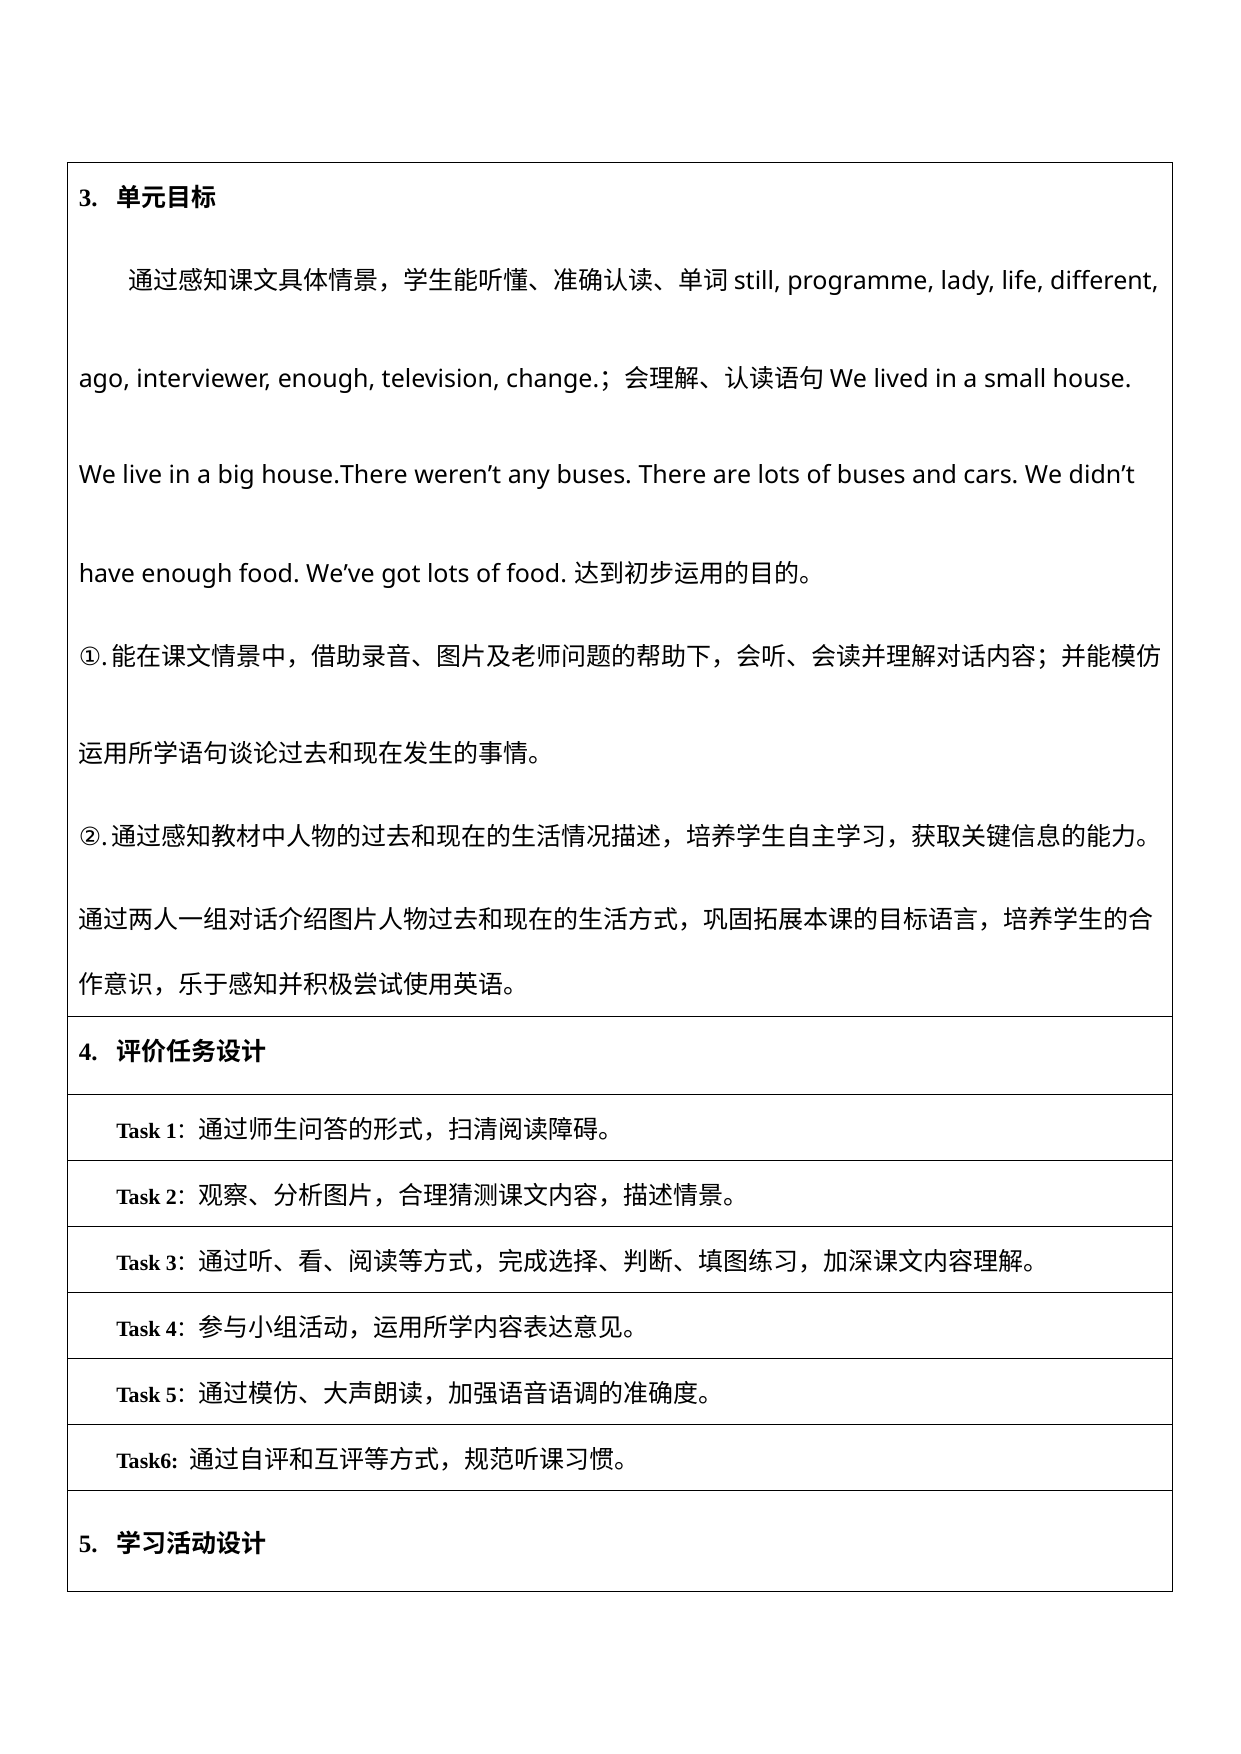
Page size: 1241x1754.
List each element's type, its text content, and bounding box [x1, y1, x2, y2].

table_cell 单元目标 通过感知课文具体情景，学生能听懂、准确认读、单词still, programme, lady, life, different, ago, interviewer, enough, television, change.；会理解、认读语句We lived in a small house. We live in a big house.There weren’t any buses. There are lots of buses and cars. We didn’t have enough food. We’ve got lots of food. 达到初步运用的目的。 能在课文情景中，借助录音、图片及老师问题的帮助下，会听、会读并理解对话内容；并能模仿运用所学语句谈论过去和现在发生的事情。 通过感知教材中人物的过去和现在的生活情况描述，培养学生自主学习，获取关键信息的能力。 通过两人一组对话介绍图片人物过去和现在的生活方式，巩固拓展本课的目标语言，培养学生的合作意识，乐于感知并积极尝试使用英语。 [68, 163, 1172, 1016]
table_cell Task 4：参与小组活动，运用所学内容表达意见。 [68, 1293, 1172, 1358]
table_cell Task 2：观察、分析图片，合理猜测课文内容，描述情景。 [68, 1161, 1172, 1226]
table_cell 学习活动设计 [68, 1491, 1172, 1591]
table_cell 评价任务设计 [68, 1017, 1172, 1094]
table_cell Task 1：通过师生问答的形式，扫清阅读障碍。 [68, 1095, 1172, 1160]
table_cell Task 5：通过模仿、大声朗读，加强语音语调的准确度。 [68, 1359, 1172, 1424]
table_cell Task 3：通过听、看、阅读等方式，完成选择、判断、填图练习，加深课文内容理解。 [68, 1227, 1172, 1292]
table_cell Task6: 通过自评和互评等方式，规范听课习惯。 [68, 1425, 1172, 1490]
